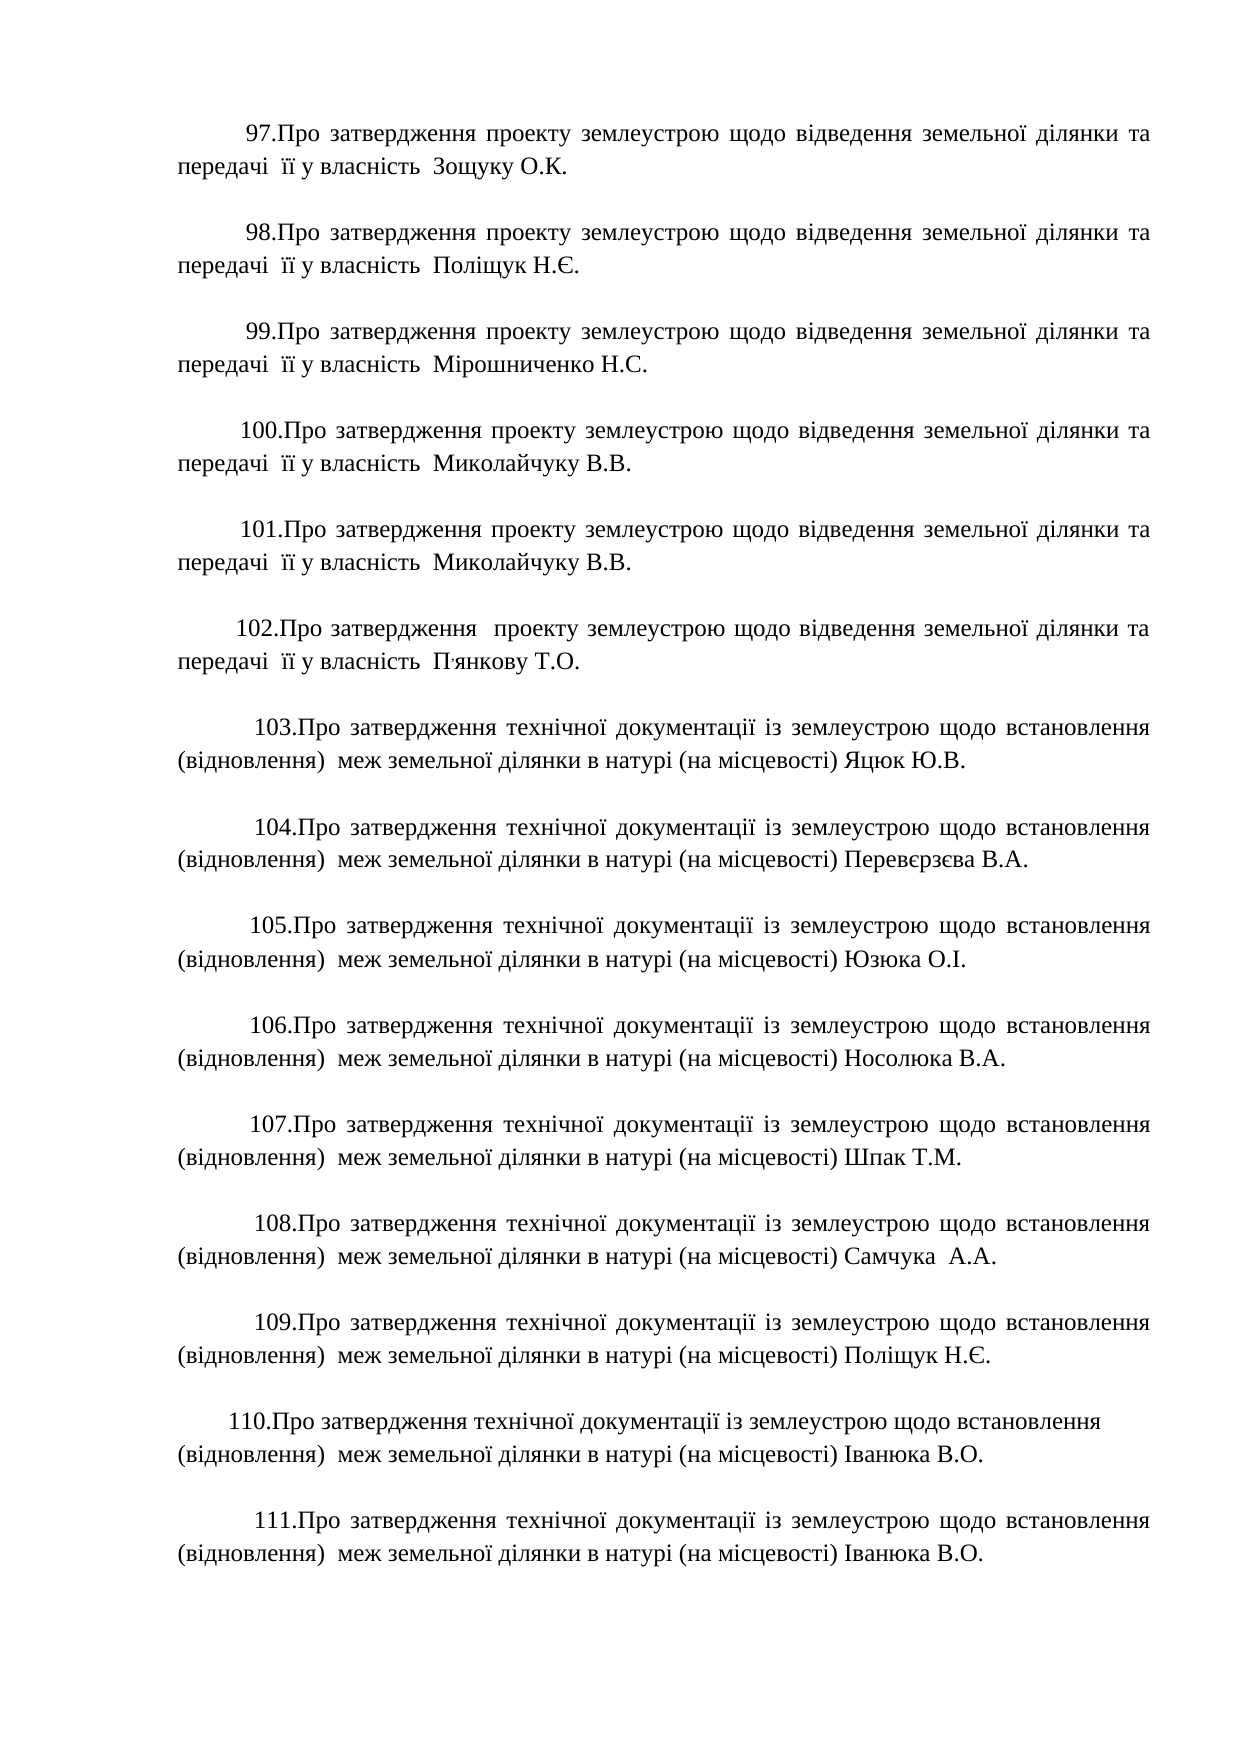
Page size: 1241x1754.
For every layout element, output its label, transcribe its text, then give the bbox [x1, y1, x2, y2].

text 102.Про затвердження проекту землеустрою щодо відведення земельної ділянки та передачі її у власність П,янкову Т.О. [177, 613, 1152, 675]
text 105.Про затвердження технічної документації із землеустрою щодо встановлення (відновлення) меж земельної ділянки в натурі (на місцевості) Юзюка О.І. [177, 911, 1152, 972]
text 111.Про затвердження технічної документації із землеустрою щодо встановлення (відновлення) меж земельної ділянки в натурі (на місцевості) Іванюка В.О. [177, 1505, 1152, 1567]
text 100.Про затвердження проекту землеустрою щодо відведення земельної ділянки та передачі її у власність Миколайчуку В.В. [177, 415, 1152, 477]
text 106.Про затвердження технічної документації із землеустрою щодо встановлення (відновлення) меж земельної ділянки в натурі (на місцевості) Носолюка В.А. [177, 1010, 1152, 1071]
text (відновлення) меж земельної ділянки в натурі (на місцевості) Іванюка В.О. [177, 1439, 1152, 1468]
text 103.Про затвердження технічної документації із землеустрою щодо встановлення (відновлення) меж земельної ділянки в натурі (на місцевості) Яцюк Ю.В. [177, 712, 1152, 774]
text 109.Про затвердження технічної документації із землеустрою щодо встановлення (відновлення) меж земельної ділянки в натурі (на місцевості) Поліщук Н.Є. [177, 1307, 1152, 1369]
text 104.Про затвердження технічної документації із землеустрою щодо встановлення (відновлення) меж земельної ділянки в натурі (на місцевості) Перевєрзєва В.А. [177, 812, 1152, 873]
text 97.Про затвердження проекту землеустрою щодо відведення земельної ділянки та передачі її у власність Зощуку О.К. [177, 118, 1152, 180]
text 98.Про затвердження проекту землеустрою щодо відведення земельної ділянки та передачі її у власність Поліщук Н.Є. [177, 217, 1152, 279]
text 110.Про затвердження технічної документації із землеустрою щодо встановлення [222, 1406, 1152, 1435]
text 101.Про затвердження проекту землеустрою щодо відведення земельної ділянки та передачі її у власність Миколайчуку В.В. [177, 514, 1152, 576]
text 107.Про затвердження технічної документації із землеустрою щодо встановлення (відновлення) меж земельної ділянки в натурі (на місцевості) Шпак Т.М. [177, 1109, 1152, 1171]
text 99.Про затвердження проекту землеустрою щодо відведення земельної ділянки та передачі її у власність Мірошниченко Н.С. [177, 316, 1152, 378]
text 108.Про затвердження технічної документації із землеустрою щодо встановлення (відновлення) меж земельної ділянки в натурі (на місцевості) Самчука А.А. [177, 1208, 1152, 1269]
